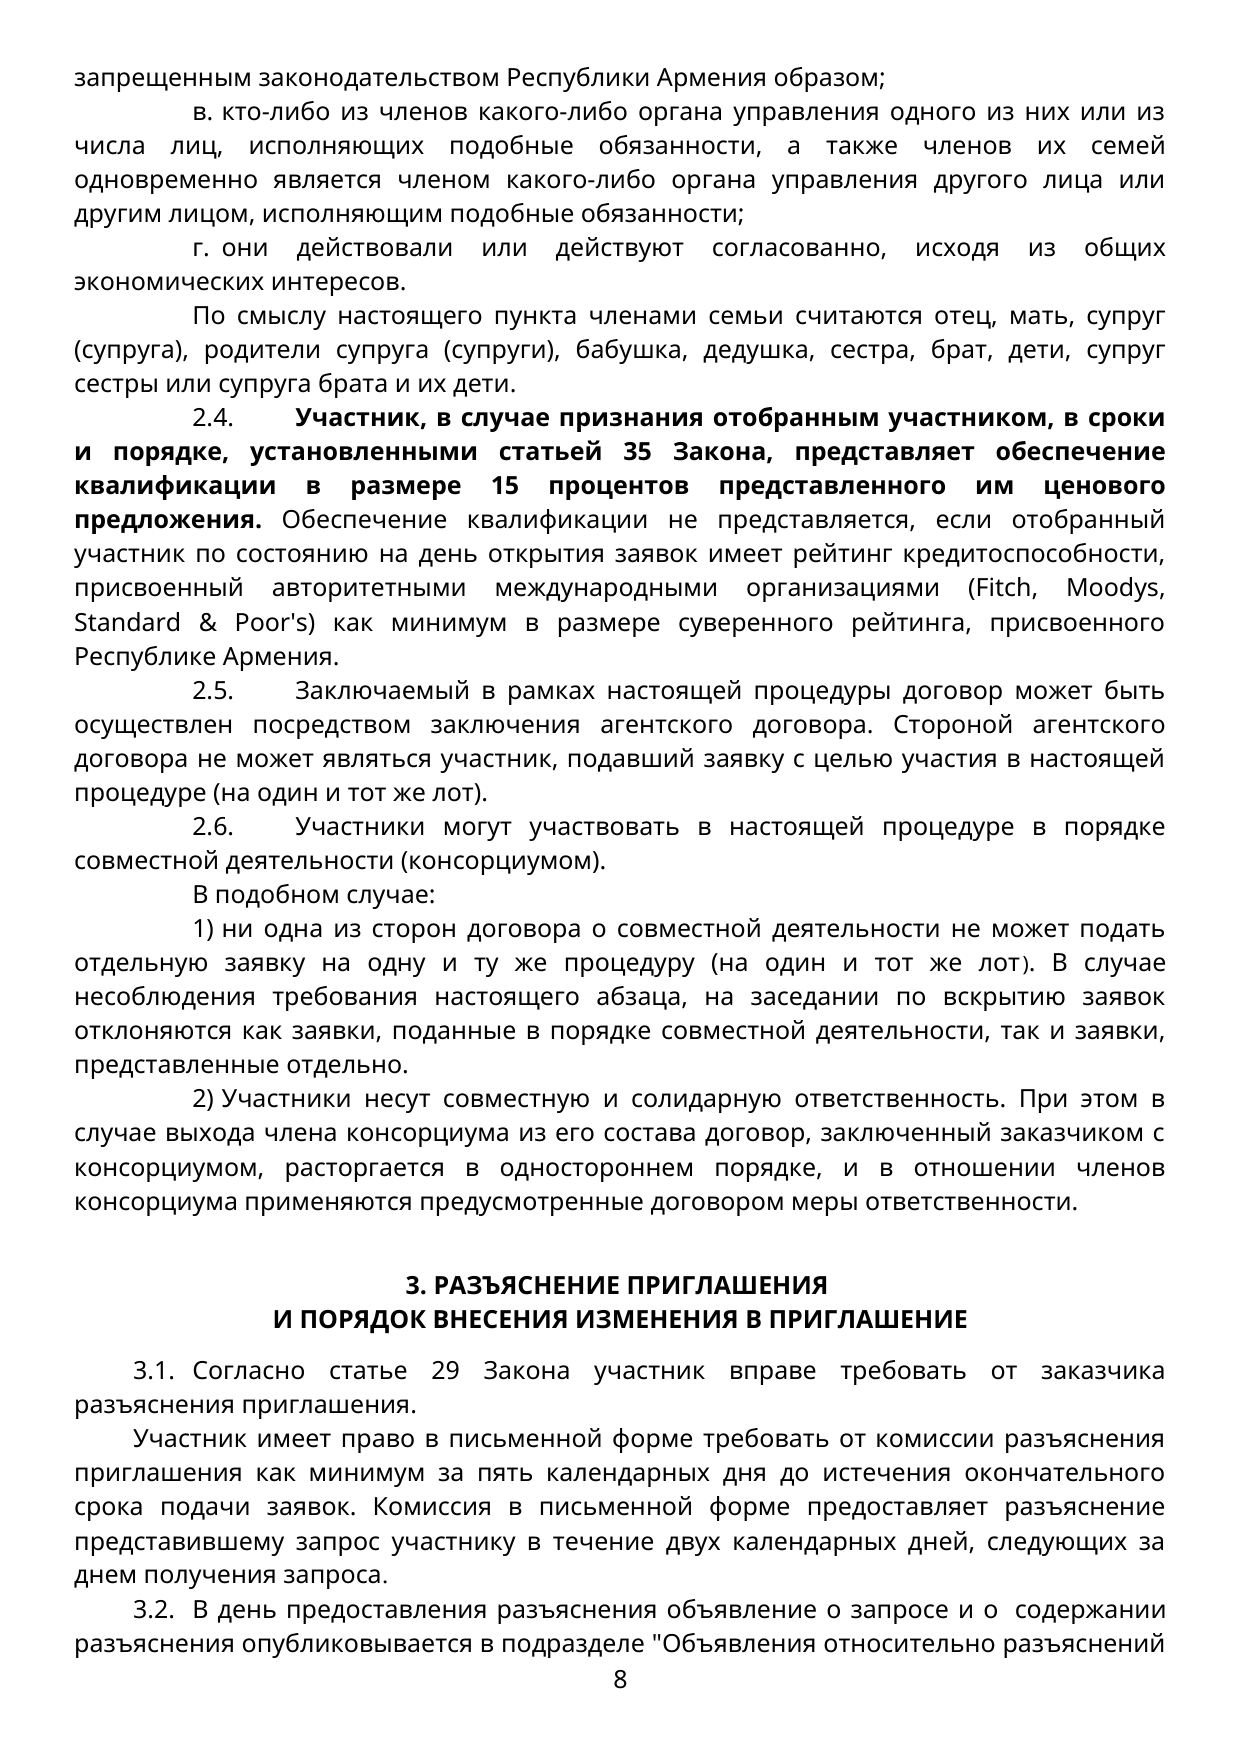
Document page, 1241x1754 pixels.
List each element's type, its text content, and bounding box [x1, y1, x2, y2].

text 2.5. Заключаемый в рамках настоящей процедуры договор может быть осуществлен посредством заключения агентского договора. Стороной агентского договора не может являться участник, подавший заявку с целью участия в настоящей процедуре (на один и тот же лот). [74, 672, 1166, 808]
text г. они действовали или действуют согласованно, исходя из общих экономических интересов. [74, 229, 1166, 298]
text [74, 1591, 1166, 1659]
text По смыслу настоящего пункта членами семьи считаются отец, мать, супруг (супруга), родители супруга (супруги), бабушка, дедушка, сестра, брат, дети, супруг сестры или супруга брата и их дети. [74, 298, 1166, 400]
text в. кто-либо из членов какого-либо органа управления одного из них или из числа лиц, исполняющих подобные обязанности, а также членов их семей одновременно является членом какого-либо органа управления другого лица или другим лицом, исполняющим подобные обязанности; [74, 93, 1166, 229]
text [74, 59, 1166, 93]
text 1) ни одна из сторон договора о совместной деятельности не может подать отдельную заявку на одну и ту же процедуру (на один и тот же лот). В случае несоблюдения требования настоящего абзаца, на заседании по вскрытию заявок отклоняются как заявки, поданные в порядке совместной деятельности, так и заявки, представленные отдельно. [74, 911, 1166, 1081]
text 2.6. Участники могут участвовать в настоящей процедуре в порядке совместной деятельности (консорциумом). [74, 808, 1166, 877]
text 2) Участники несут совместную и солидарную ответственность. При этом в случае выхода члена консорциума из его состава договор, заключенный заказчиком с консорциумом, расторгается в одностороннем порядке, и в отношении членов консорциума применяются предусмотренные договором меры ответственности. [74, 1081, 1166, 1217]
text Участник имеет право в письменной форме требовать от комиссии разъяснения приглашения как минимум за пять календарных дня до истечения окончательного срока подачи заявок. Комиссия в письменной форме предоставляет разъяснение представившему запрос участнику в течение двух календарных дней, следующих за днем получения запроса. [74, 1421, 1166, 1591]
text 2.4. Участник, в случае признания отобранным участником, в сроки и порядке, установленными статьей 35 Закона, представляет обеспечение квалификации в размере 15 процентов представленного им ценового предложения. Обеспечение квалификации не представляется, если отобранный участник по состоянию на день открытия заявок имеет рейтинг кредитоспособности, присвоенный авторитетными международными организациями (Fitch, Moodys, Standard & Poor's) как минимум в размере суверенного рейтинга, присвоенного Республике Армения. [74, 400, 1166, 672]
text В подобном случае: [74, 877, 1166, 911]
text 3.1. Согласно статье 29 Закона участник вправе требовать от заказчика разъяснения приглашения. [74, 1353, 1166, 1421]
text 3. РАЗЪЯСНЕНИЕ ПРИГЛАШЕНИЯ И ПОРЯДОК ВНЕСЕНИЯ ИЗМЕНЕНИЯ В ПРИГЛАШЕНИЕ [74, 1268, 1166, 1336]
